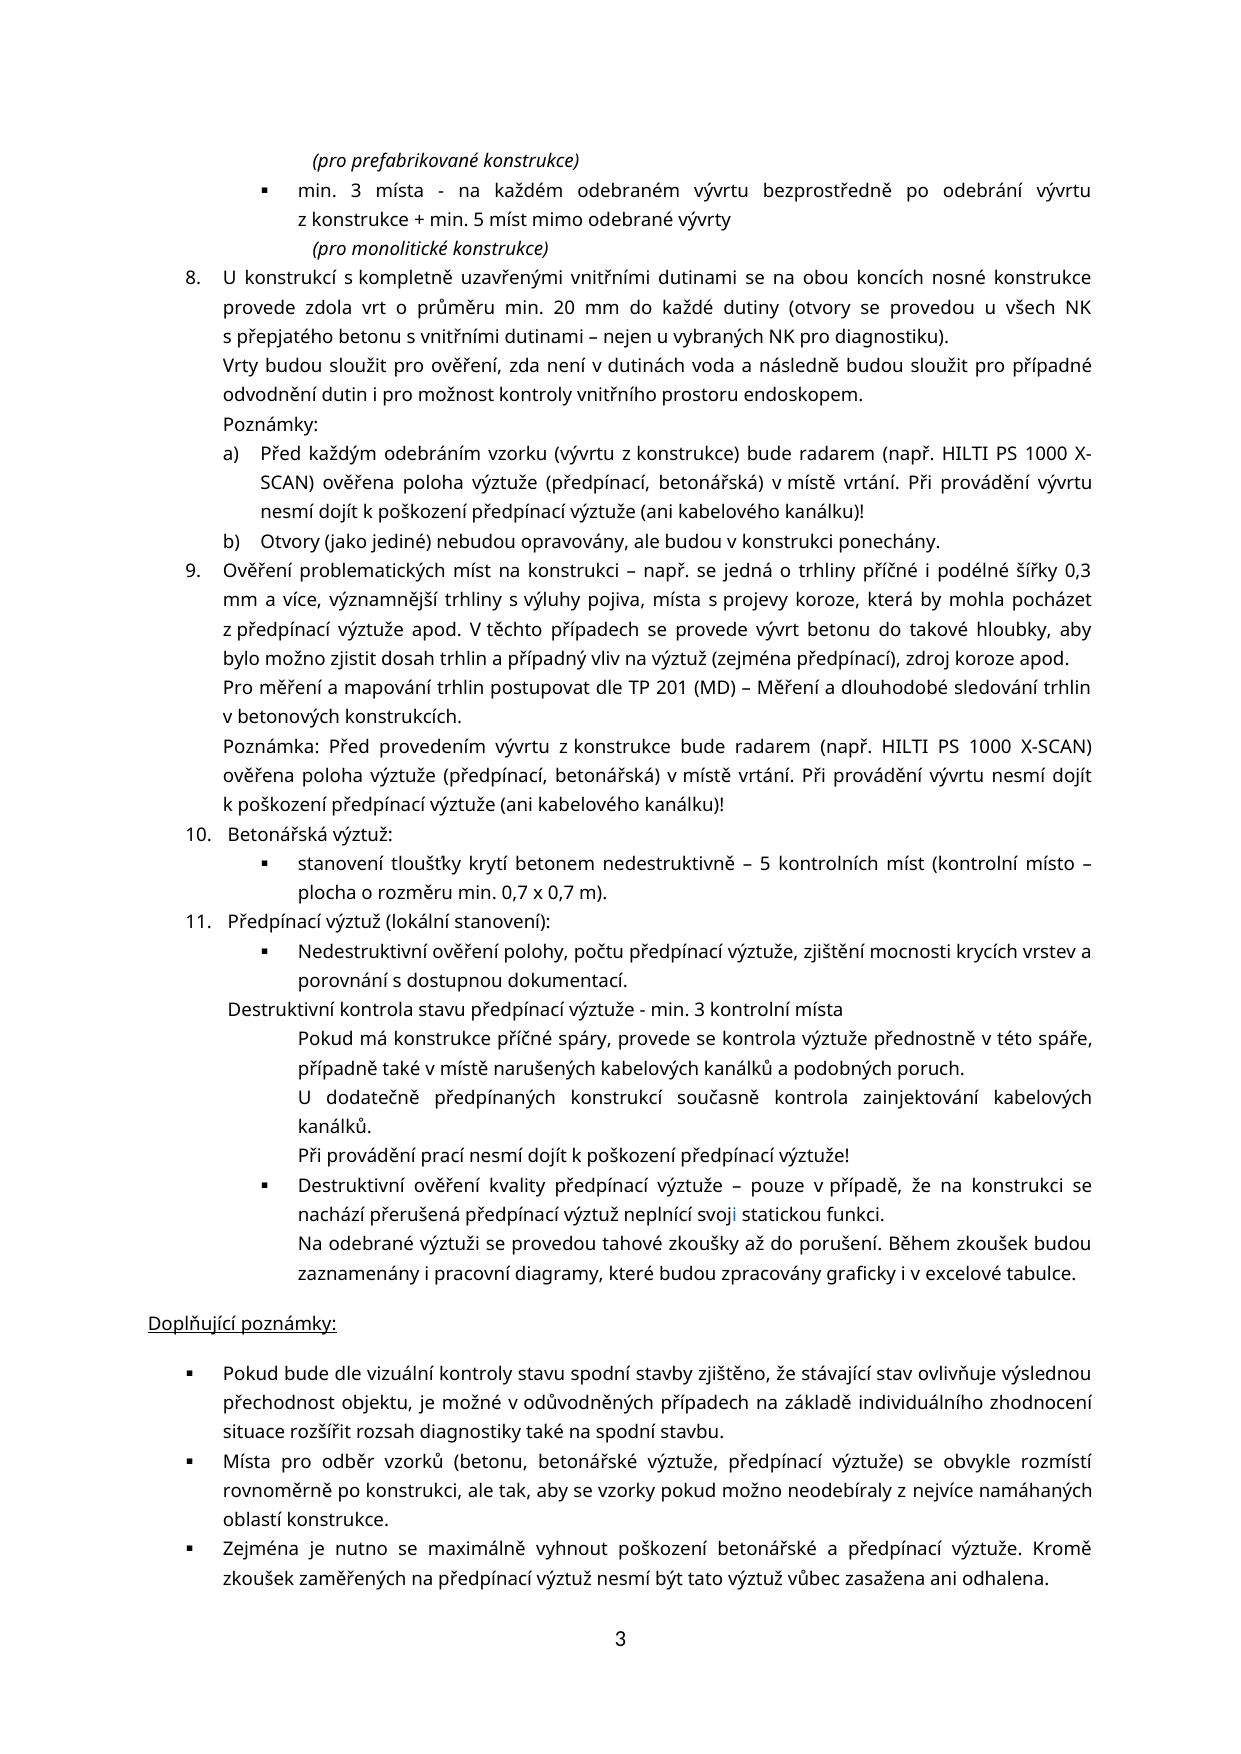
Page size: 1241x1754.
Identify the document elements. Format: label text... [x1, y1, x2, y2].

list Pokud bude dle vizuální kontroly stavu spodní stavby zjištěno, že stávající stav ovlivňuje výslednou přechodnost objektu, je možné v odůvodněných případech na základě individuálního zhodnocení situace rozšířit rozsah diagnostiky také na spodní stavbu. [185, 1360, 1093, 1444]
list Na odebrané výztuži se provedou tahové zkoušky až do porušení. Během zkoušek budou zaznamenány i pracovní diagramy, které budou zpracovány graficky i v excelové tabulce. [298, 1231, 1093, 1285]
list (pro prefabrikované konstrukce) [298, 148, 1093, 173]
list Pro měření a mapování trhlin postupovat dle TP 201 (MD) – Měření a dlouhodobé sledování trhlin v betonových konstrukcích. [223, 674, 1093, 729]
list Destruktivní ověření kvality předpínací výztuže – pouze v případě, že na konstrukci se nachází přerušená předpínací výztuž neplnící svoji statickou funkci. [260, 1172, 1093, 1227]
list Před každým odebráním vzorku (vývrtu z konstrukce) bude radarem (např. HILTI PS 1000 X-SCAN) ověřena poloha výztuže (předpínací, betonářská) v místě vrtání. Při provádění vývrtu nesmí dojít k poškození předpínací výztuže (ani kabelového kanálku)! [223, 440, 1093, 524]
list Vrty budou sloužit pro ověření, zda není v dutinách voda a následně budou sloužit pro případné odvodnění dutin i pro možnost kontroly vnitřního prostoru endoskopem. [223, 352, 1093, 407]
list Místa pro odběr vzorků (betonu, betonářské výztuže, předpínací výztuže) se obvykle rozmístí rovnoměrně po konstrukci, ale tak, aby se vzorky pokud možno neodebíraly z nejvíce namáhaných oblastí konstrukce. [185, 1448, 1093, 1532]
list Otvory (jako jediné) nebudou opravovány, ale budou v konstrukci ponechány. [223, 528, 1093, 554]
list min. 3 místa - na každém odebraném vývrtu bezprostředně po odebrání vývrtu z konstrukce + min. 5 míst mimo odebrané vývrty [260, 177, 1093, 232]
list Ověření problematických míst na konstrukci – např. se jedná o trhliny příčné i podélné šířky 0,3 mm a více, významnější trhliny s výluhy pojiva, místa s projevy koroze, která by mohla pocházet z předpínací výztuže apod. V těchto případech se provede vývrt betonu do takové hloubky, aby bylo možno zjistit dosah trhlin a případný vliv na výztuž (zejména předpínací), zdroj koroze apod. [185, 557, 1093, 671]
list Předpínací výztuž (lokální stanovení): [185, 909, 1093, 934]
list Při provádění prací nesmí dojít k poškození předpínací výztuže! [298, 1143, 1093, 1168]
list stanovení tloušťky krytí betonem nedestruktivně – 5 kontrolních míst (kontrolní místo – plocha o rozměru min. 0,7 x 0,7 m). [260, 850, 1093, 905]
list (pro monolitické konstrukce) [298, 235, 1093, 261]
list Betonářská výztuž: [185, 821, 1093, 846]
list Pokud má konstrukce příčné spáry, provede se kontrola výztuže přednostně v této spáře, případně také v místě narušených kabelových kanálků a podobných poruch. [298, 1026, 1093, 1081]
list Poznámka: Před provedením vývrtu z konstrukce bude radarem (např. HILTI PS 1000 X-SCAN) ověřena poloha výztuže (předpínací, betonářská) v místě vrtání. Při provádění vývrtu nesmí dojít k poškození předpínací výztuže (ani kabelového kanálku)! [223, 733, 1093, 817]
list U dodatečně předpínaných konstrukcí současně kontrola zainjektování kabelových kanálků. [298, 1084, 1093, 1139]
list Poznámky: [223, 411, 1093, 437]
text Doplňující poznámky: [148, 1310, 1093, 1336]
list Zejména je nutno se maximálně vyhnout poškození betonářské a předpínací výztuže. Kromě zkoušek zaměřených na předpínací výztuž nesmí být tato výztuž vůbec zasažena ani odhalena. [185, 1536, 1093, 1591]
list Destruktivní kontrola stavu předpínací výztuže - min. 3 kontrolní místa [223, 996, 1093, 1022]
list U konstrukcí s kompletně uzavřenými vnitřními dutinami se na obou koncích nosné konstrukce provede zdola vrt o průměru min. 20 mm do každé dutiny (otvory se provedou u všech NK s přepjatého betonu s vnitřními dutinami – nejen u vybraných NK pro diagnostiku). [185, 265, 1093, 349]
list Nedestruktivní ověření polohy, počtu předpínací výztuže, zjištění mocnosti krycích vrstev a porovnání s dostupnou dokumentací. [260, 938, 1093, 993]
